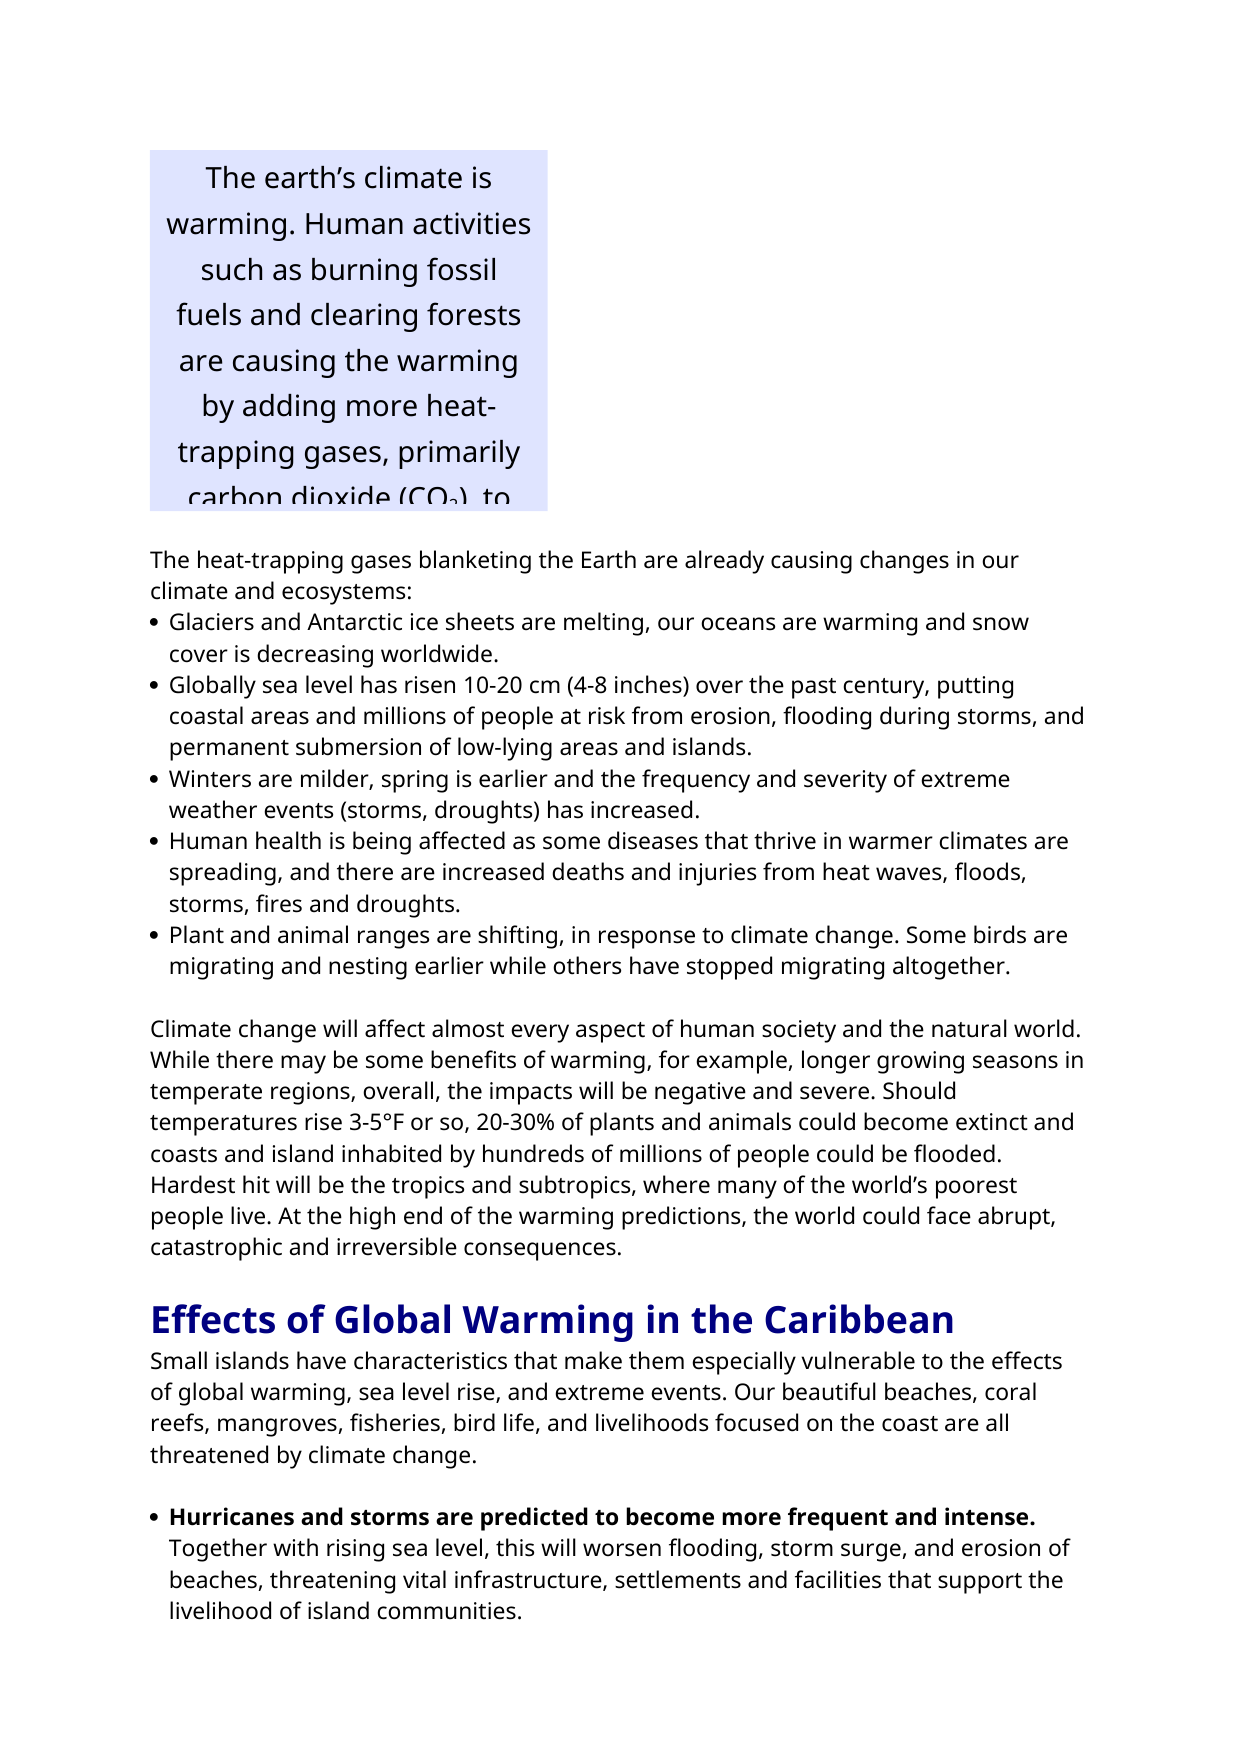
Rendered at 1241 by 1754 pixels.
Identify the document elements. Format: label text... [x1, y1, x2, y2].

list Winters are milder, spring is earlier and the frequency and severity of extreme weather events (storms, droughts) has increased. [150, 763, 1090, 825]
text Small islands have characteristics that make them especially vulnerable to the effects of global warming, sea level rise, and extreme events. Our beautiful beaches, coral reefs, mangroves, fisheries, bird life, and livelihoods focused on the coast are all threatened by climate change. [150, 1345, 1090, 1470]
list Glaciers and Antarctic ice sheets are melting, our oceans are warming and snow cover is decreasing worldwide. [150, 606, 1090, 669]
text Climate change will affect almost every aspect of human society and the natural world. While there may be some benefits of warming, for example, longer growing seasons in temperate regions, overall, the impacts will be negative and severe. Should temperatures rise 3-5°F or so, 20-30% of plants and animals could become extinct and coasts and island inhabited by hundreds of millions of people could be flooded. Hardest hit will be the tropics and subtropics, where many of the world’s poorest people live. At the high end of the warming predictions, the world could face abrupt, catastrophic and irreversible consequences. [150, 1013, 1090, 1263]
text The heat-trapping gases blanketing the Earth are already causing changes in our climate and ecosystems: [150, 544, 1090, 606]
list Plant and animal ranges are shifting, in response to climate change. Some birds are migrating and nesting earlier while others have stopped migrating altogether. [150, 919, 1090, 981]
list Hurricanes and storms are predicted to become more frequent and intense. Together with rising sea level, this will worsen flooding, storm surge, and erosion of beaches, threatening vital infrastructure, settlements and facilities that support the livelihood of island communities. [150, 1501, 1090, 1626]
text Effects of Global Warming in the Caribbean [150, 1294, 1090, 1345]
list Globally sea level has risen 10-20 cm (4-8 inches) over the past century, putting coastal areas and millions of people at risk from erosion, flooding during storms, and permanent submersion of low-lying areas and islands. [150, 669, 1090, 763]
list Human health is being affected as some diseases that thrive in warmer climates are spreading, and there are increased deaths and injuries from heat waves, floods, storms, fires and droughts. [150, 825, 1090, 919]
